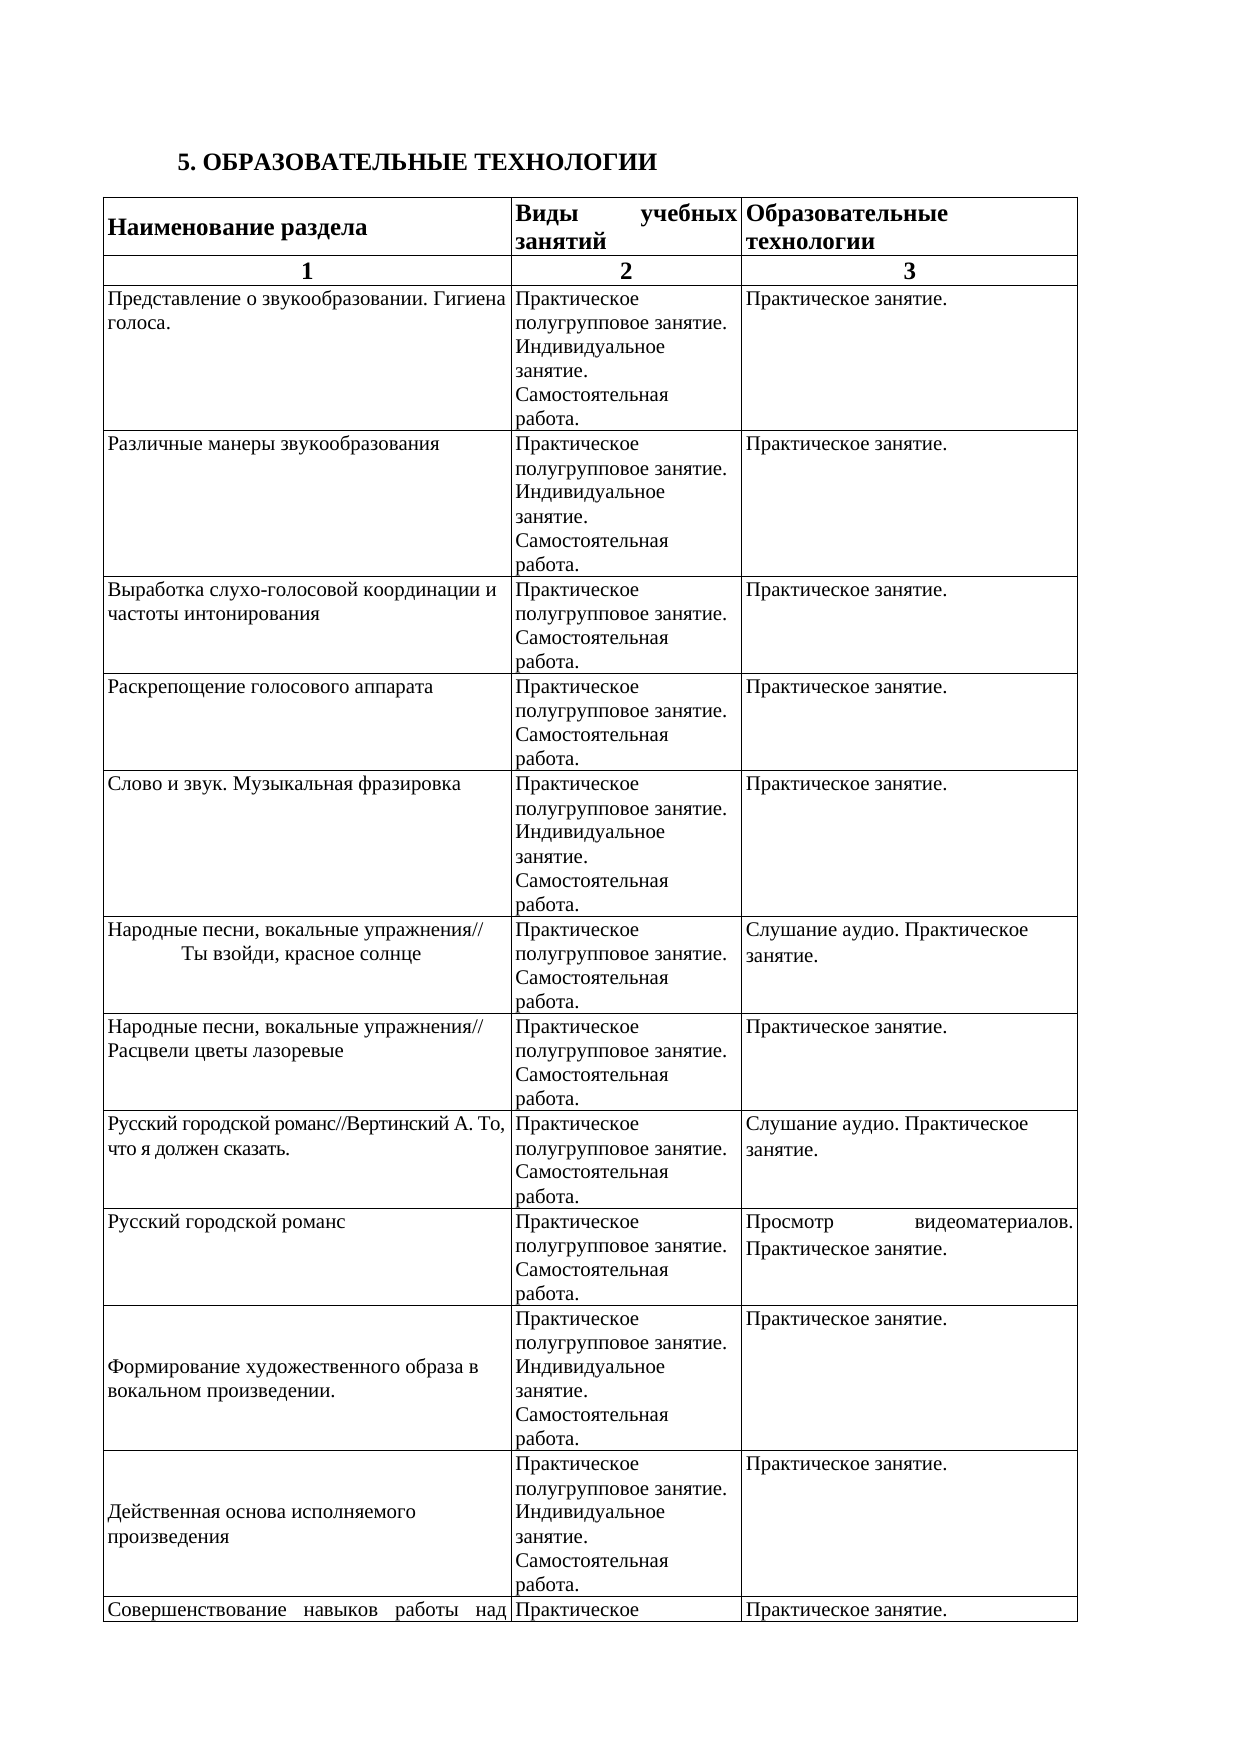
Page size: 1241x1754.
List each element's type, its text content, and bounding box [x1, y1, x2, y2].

table_cell Выработка слухо-голосовой координации и частоты интонирования [104, 577, 511, 673]
table_cell Практическое занятие. [742, 674, 1077, 770]
table_cell Формирование художественного образа в вокальном произведении. [104, 1306, 511, 1450]
table_cell Практическое полугрупповое занятие. Самостоятельная работа. [512, 674, 741, 770]
text 5. ОБРАЗОВАТЕЛЬНЫЕ ТЕХНОЛОГИИ [177, 147, 1152, 176]
table_cell Слушание аудио. Практическое занятие. [742, 1111, 1077, 1208]
table_cell Практическое полугрупповое занятие. Самостоятельная работа. [512, 917, 741, 1013]
table_cell Практическое занятие. [742, 577, 1077, 673]
table_cell Народные песни, вокальные упражнения// Расцвели цветы лазоревые [104, 1014, 511, 1110]
table_cell Практическое полугрупповое занятие. Индивидуальное занятие. Самостоятельная работа. [512, 1306, 741, 1450]
table_cell Практическое полугрупповое занятие. Самостоятельная работа. [512, 1209, 741, 1305]
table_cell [742, 1597, 1077, 1621]
table_cell Русский городской романс [104, 1209, 511, 1305]
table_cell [512, 1597, 741, 1621]
table_cell Практическое занятие. [742, 286, 1077, 430]
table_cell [104, 1597, 511, 1621]
table_cell Практическое занятие. [742, 431, 1077, 576]
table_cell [512, 1451, 741, 1596]
table_cell Русский городской романс//Вертинский А. То, что я должен сказать. [104, 1111, 511, 1208]
table_cell Просмотр видеоматериалов. Практическое занятие. [742, 1209, 1077, 1305]
table_cell Практическое полугрупповое занятие. Самостоятельная работа. [512, 1111, 741, 1208]
table_cell Слушание аудио. Практическое занятие. [742, 917, 1077, 1013]
table_cell Практическое полугрупповое занятие. Индивидуальное занятие. Самостоятельная работа. [512, 286, 741, 430]
table_cell Практическое полугрупповое занятие. Индивидуальное занятие. Самостоятельная работа. [512, 431, 741, 576]
table_header Виды учебных занятий [512, 198, 741, 255]
table_cell Практическое занятие. [742, 1014, 1077, 1110]
table_cell Практическое занятие. [742, 771, 1077, 916]
table_cell Действенная основа исполняемого произведения [104, 1451, 511, 1596]
table_cell Представление о звукообразовании. Гигиена голоса. [104, 286, 511, 430]
table_cell Практическое полугрупповое занятие. Индивидуальное занятие. Самостоятельная работа. [512, 771, 741, 916]
table_cell Практическое полугрупповое занятие. Самостоятельная работа. [512, 1014, 741, 1110]
table_cell Практическое занятие. [742, 1306, 1077, 1450]
table_header Образовательные технологии [742, 198, 1077, 255]
table_cell Практическое занятие. [742, 1451, 1077, 1596]
table_cell Различные манеры звукообразования [104, 431, 511, 576]
table_cell Слово и звук. Музыкальная фразировка [104, 771, 511, 916]
table_cell 2 [512, 256, 741, 285]
table_cell 3 [742, 256, 1077, 285]
table_cell 1 [104, 256, 511, 285]
table_cell Народные песни, вокальные упражнения// Ты взойди, красное солнце [104, 917, 511, 1013]
table_cell Раскрепощение голосового аппарата [104, 674, 511, 770]
table_header Наименование раздела [104, 198, 511, 255]
table_cell Практическое полугрупповое занятие. Самостоятельная работа. [512, 577, 741, 673]
